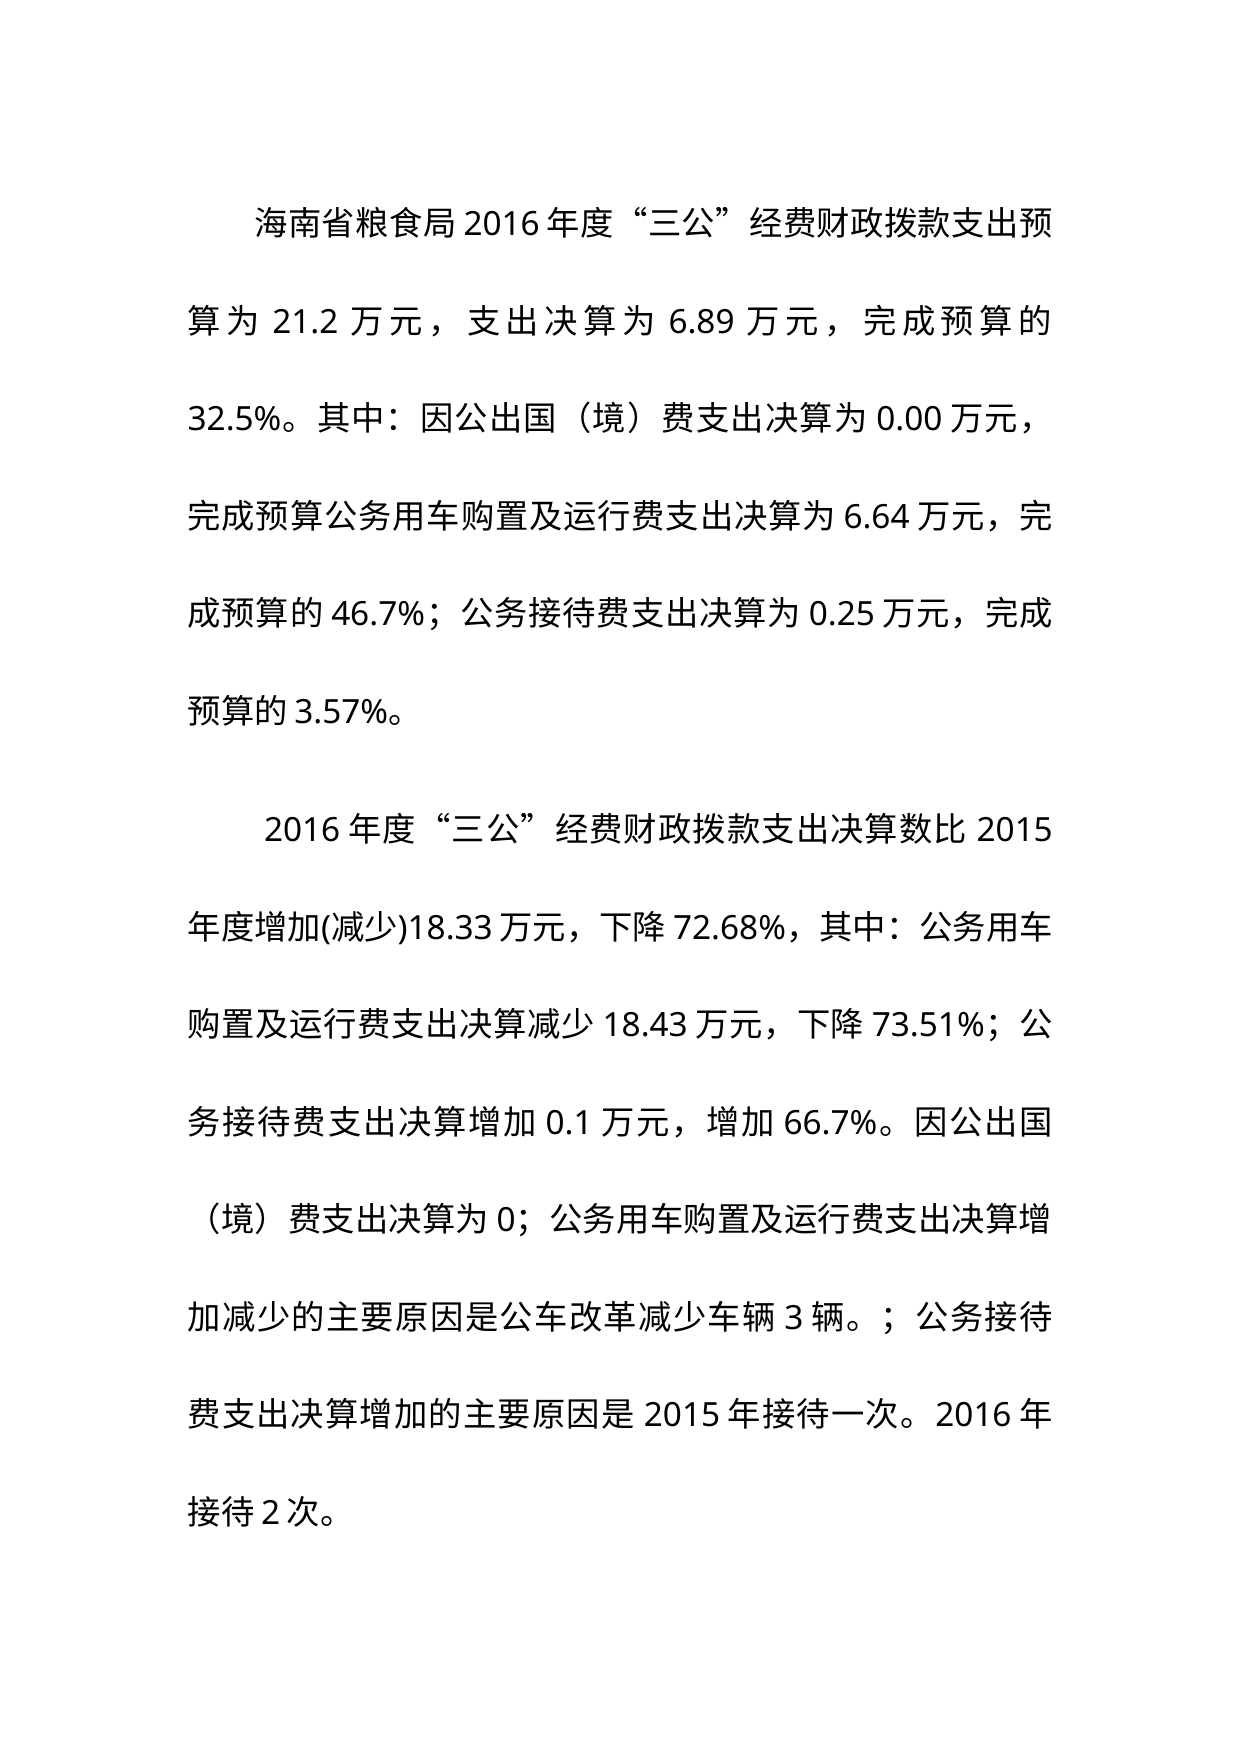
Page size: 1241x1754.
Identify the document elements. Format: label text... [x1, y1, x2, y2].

text 海南省粮食局2016年度“三公”经费财政拨款支出预算为21.2万元，支出决算为6.89万元，完成预算的32.5%。其中：因公出国（境）费支出决算为0.00万元，完成预算公务用车购置及运行费支出决算为6.64万元，完成预算的46.7%；公务接待费支出决算为0.25万元，完成预算的3.57%。 [187, 189, 1053, 741]
text 2016年度“三公”经费财政拨款支出决算数比2015年度增加(减少)18.33万元，下降72.68%，其中：公务用车购置及运行费支出决算减少18.43万元，下降73.51%；公务接待费支出决算增加0.1万元，增加66.7%。因公出国（境）费支出决算为0；公务用车购置及运行费支出决算增加减少的主要原因是公车改革减少车辆3辆。；公务接待费支出决算增加的主要原因是2015年接待一次。2016年接待2次。 [187, 795, 1053, 1542]
